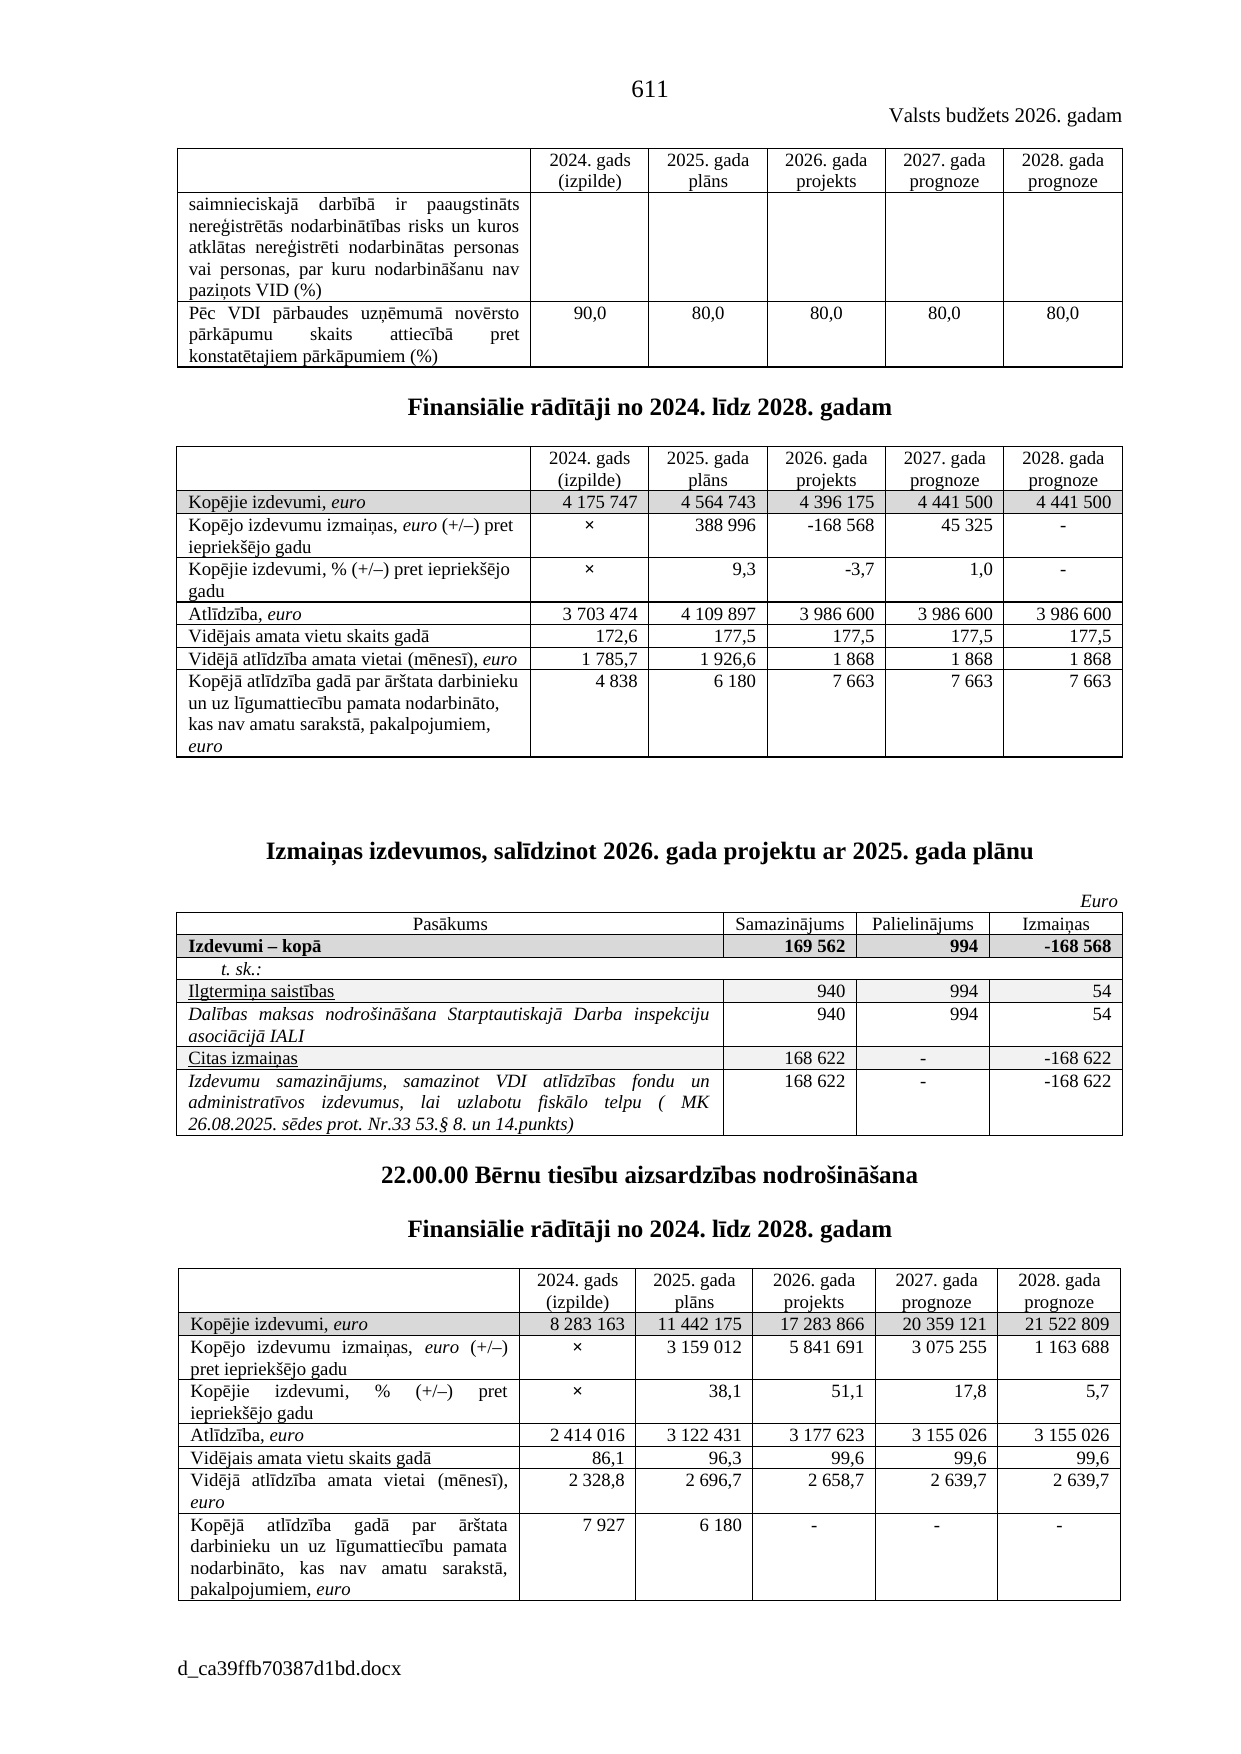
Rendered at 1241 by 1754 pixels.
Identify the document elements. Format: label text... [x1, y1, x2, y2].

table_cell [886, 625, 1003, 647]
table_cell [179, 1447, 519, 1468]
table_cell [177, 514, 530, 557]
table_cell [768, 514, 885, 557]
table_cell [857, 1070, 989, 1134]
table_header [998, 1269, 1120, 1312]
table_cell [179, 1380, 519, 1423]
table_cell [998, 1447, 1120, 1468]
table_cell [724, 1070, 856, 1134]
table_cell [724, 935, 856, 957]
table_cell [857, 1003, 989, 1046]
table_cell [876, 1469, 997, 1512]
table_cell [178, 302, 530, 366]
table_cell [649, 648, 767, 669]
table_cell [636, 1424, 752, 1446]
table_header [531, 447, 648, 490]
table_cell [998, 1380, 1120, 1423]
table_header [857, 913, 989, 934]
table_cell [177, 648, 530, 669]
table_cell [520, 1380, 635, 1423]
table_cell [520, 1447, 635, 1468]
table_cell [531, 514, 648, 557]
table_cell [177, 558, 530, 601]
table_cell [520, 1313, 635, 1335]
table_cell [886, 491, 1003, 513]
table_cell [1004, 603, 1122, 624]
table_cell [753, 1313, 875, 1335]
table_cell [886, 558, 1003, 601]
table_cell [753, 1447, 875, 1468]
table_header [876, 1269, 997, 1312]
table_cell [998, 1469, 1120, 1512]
text 22.00.00 Bērnu tiesību aizsardzības nodrošināšana [177, 1161, 1122, 1189]
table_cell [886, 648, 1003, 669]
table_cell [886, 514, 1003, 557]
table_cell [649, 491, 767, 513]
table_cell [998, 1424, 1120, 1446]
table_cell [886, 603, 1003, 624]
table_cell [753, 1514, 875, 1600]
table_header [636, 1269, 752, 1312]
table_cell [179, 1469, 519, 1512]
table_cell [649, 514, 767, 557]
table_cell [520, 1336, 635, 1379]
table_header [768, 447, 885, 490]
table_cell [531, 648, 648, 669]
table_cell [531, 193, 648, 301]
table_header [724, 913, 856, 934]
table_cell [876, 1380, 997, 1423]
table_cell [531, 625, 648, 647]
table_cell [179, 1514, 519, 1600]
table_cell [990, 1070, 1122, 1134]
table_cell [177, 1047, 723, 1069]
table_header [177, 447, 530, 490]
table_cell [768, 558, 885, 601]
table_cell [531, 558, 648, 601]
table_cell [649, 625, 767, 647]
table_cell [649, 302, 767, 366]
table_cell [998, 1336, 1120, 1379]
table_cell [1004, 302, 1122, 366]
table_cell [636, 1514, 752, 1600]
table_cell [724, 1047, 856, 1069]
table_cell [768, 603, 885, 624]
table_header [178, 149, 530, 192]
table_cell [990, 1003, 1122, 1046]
text Euro [1002, 890, 1122, 912]
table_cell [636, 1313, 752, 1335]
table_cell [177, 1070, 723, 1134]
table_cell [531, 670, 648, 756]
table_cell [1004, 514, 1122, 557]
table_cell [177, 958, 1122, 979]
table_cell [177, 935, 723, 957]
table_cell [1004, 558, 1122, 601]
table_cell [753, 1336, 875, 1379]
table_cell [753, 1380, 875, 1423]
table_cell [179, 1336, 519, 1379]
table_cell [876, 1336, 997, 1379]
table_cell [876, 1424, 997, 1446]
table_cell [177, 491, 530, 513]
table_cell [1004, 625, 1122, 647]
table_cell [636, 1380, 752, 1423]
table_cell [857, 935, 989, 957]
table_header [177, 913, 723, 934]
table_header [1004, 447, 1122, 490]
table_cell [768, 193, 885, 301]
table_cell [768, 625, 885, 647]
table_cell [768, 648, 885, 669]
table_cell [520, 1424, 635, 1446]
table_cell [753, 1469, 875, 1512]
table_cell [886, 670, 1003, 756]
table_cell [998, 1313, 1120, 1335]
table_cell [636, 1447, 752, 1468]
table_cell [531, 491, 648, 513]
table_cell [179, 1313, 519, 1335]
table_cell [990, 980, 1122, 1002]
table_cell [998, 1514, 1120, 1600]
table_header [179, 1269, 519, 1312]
text Finansiālie rādītāji no 2024. līdz 2028. gadam [177, 1214, 1122, 1243]
text Finansiālie rādītāji no 2024. līdz 2028. gadam [177, 392, 1122, 421]
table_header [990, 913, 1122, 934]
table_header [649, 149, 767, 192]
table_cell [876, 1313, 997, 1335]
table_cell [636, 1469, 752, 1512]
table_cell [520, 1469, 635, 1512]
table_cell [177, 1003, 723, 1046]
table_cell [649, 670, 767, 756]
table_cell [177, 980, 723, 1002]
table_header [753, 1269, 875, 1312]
text Izmaiņas izdevumos, salīdzinot 2026. gada projektu ar 2025. gada plānu [177, 836, 1122, 865]
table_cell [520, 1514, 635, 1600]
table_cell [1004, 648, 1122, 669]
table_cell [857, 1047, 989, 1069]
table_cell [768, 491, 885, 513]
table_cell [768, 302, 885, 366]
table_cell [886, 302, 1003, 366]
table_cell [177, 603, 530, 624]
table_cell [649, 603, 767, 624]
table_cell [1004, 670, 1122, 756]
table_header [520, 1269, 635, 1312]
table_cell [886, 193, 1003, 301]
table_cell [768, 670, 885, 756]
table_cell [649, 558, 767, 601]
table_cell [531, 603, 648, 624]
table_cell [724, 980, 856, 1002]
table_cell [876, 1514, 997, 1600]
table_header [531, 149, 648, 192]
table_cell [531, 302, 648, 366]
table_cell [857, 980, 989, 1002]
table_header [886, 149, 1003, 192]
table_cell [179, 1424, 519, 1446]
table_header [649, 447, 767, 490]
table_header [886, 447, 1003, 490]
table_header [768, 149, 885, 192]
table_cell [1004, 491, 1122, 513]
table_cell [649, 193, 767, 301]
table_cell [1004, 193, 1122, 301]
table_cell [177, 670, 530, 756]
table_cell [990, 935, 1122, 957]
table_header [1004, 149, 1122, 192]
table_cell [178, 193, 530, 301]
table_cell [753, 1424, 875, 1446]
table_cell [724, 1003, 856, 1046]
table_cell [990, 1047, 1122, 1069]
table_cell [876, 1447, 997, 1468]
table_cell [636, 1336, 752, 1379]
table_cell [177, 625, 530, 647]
